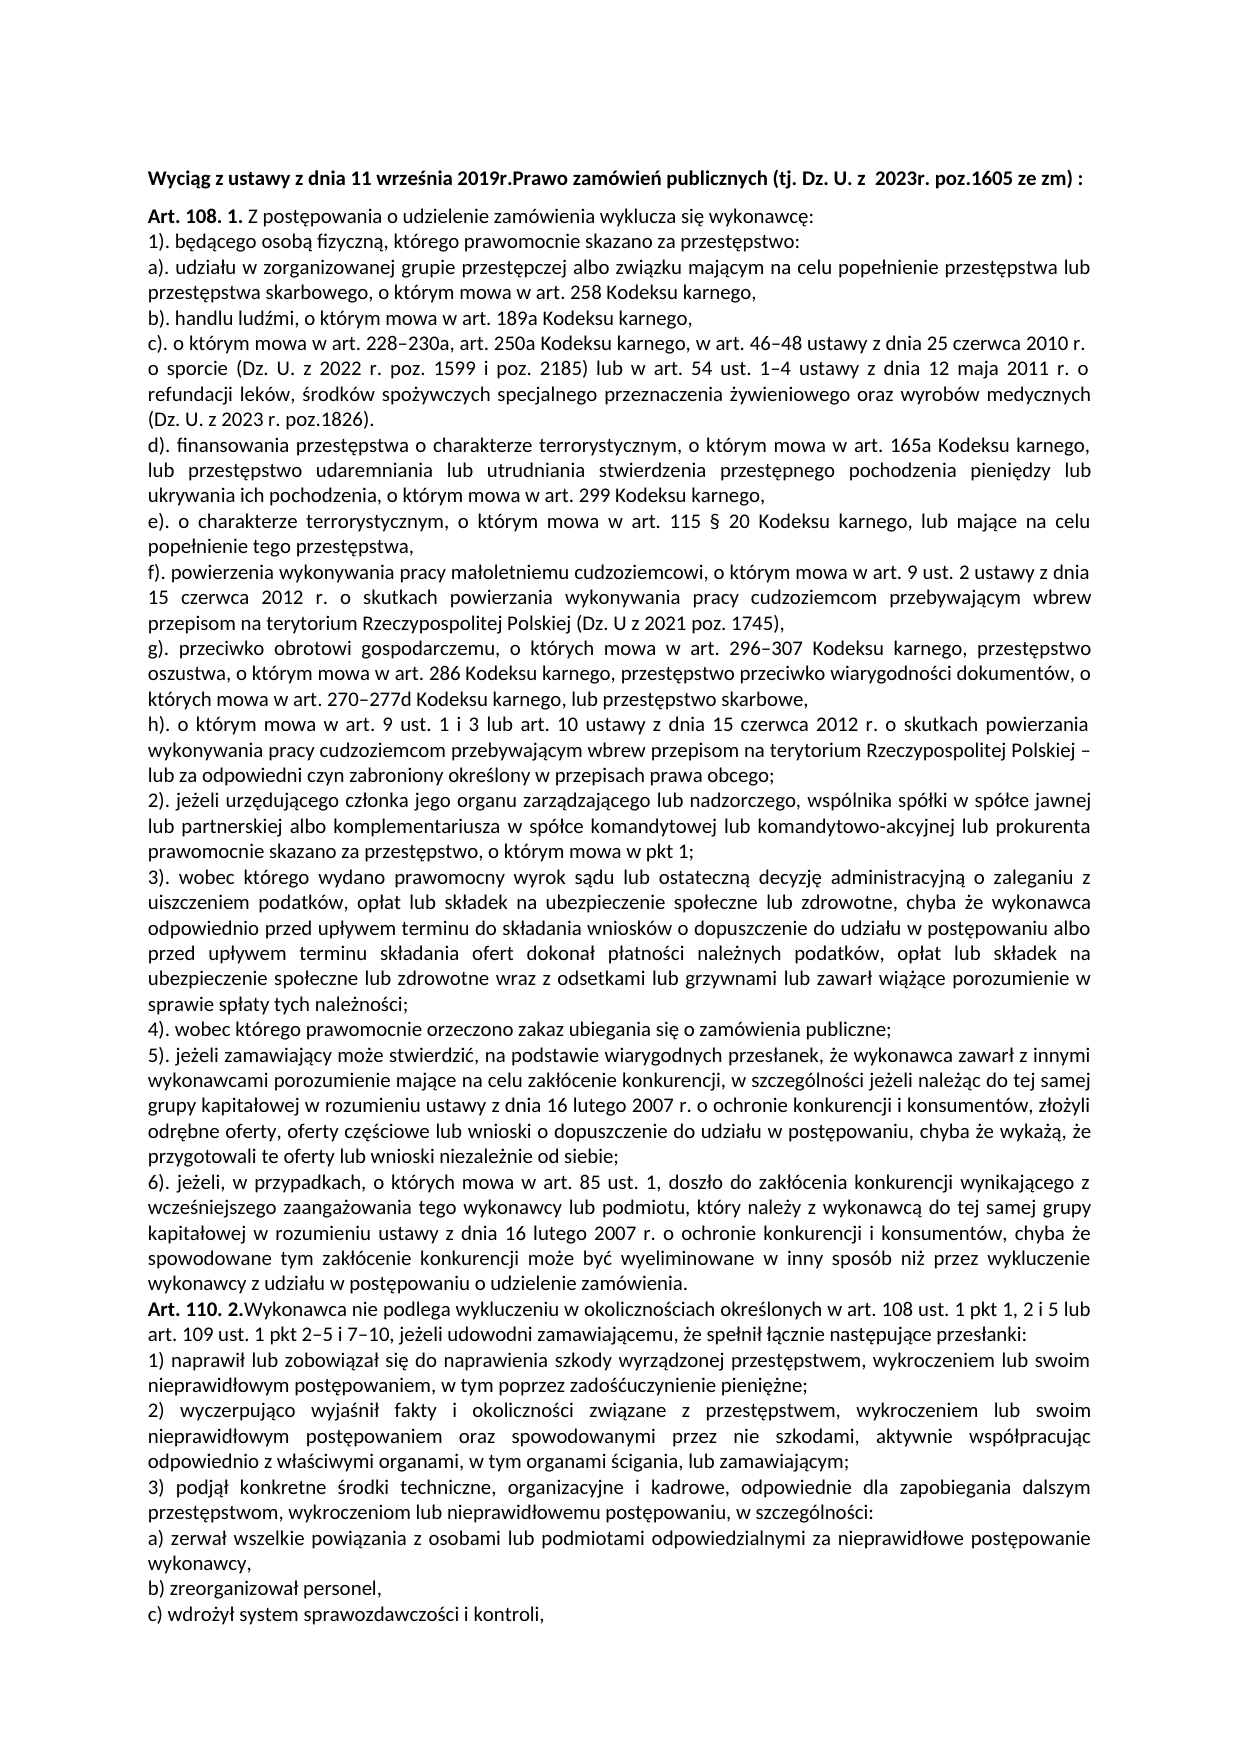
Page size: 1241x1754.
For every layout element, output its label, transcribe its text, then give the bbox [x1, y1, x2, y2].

text Art. 110. 2.Wykonawca nie podlega wykluczeniu w okolicznościach określonych w art. 108 ust. 1 pkt 1, 2 i 5 lub art. 109 ust. 1 pkt 2‒5 i 7‒10, jeżeli udowodni zamawiającemu, że spełnił łącznie następujące przesłanki: [148, 1296, 1092, 1347]
text c) wdrożył system sprawozdawczości i kontroli, [148, 1601, 1092, 1626]
text 3). wobec którego wydano prawomocny wyrok sądu lub ostateczną decyzję administracyjną o zaleganiu z uiszczeniem podatków, opłat lub składek na ubezpieczenie społeczne lub zdrowotne, chyba że wykonawca odpowiednio przed upływem terminu do składania wniosków o dopuszczenie do udziału w postępowaniu albo przed upływem terminu składania ofert dokonał płatności należnych podatków, opłat lub składek na ubezpieczenie społeczne lub zdrowotne wraz z odsetkami lub grzywnami lub zawarł wiążące porozumienie w sprawie spłaty tych należności; [148, 864, 1092, 1016]
text 3) podjął konkretne środki techniczne, organizacyjne i kadrowe, odpowiednie dla zapobiegania dalszym przestępstwom, wykroczeniom lub nieprawidłowemu postępowaniu, w szczególności: [148, 1474, 1092, 1525]
text 5). jeżeli zamawiający może stwierdzić, na podstawie wiarygodnych przesłanek, że wykonawca zawarł z innymi wykonawcami porozumienie mające na celu zakłócenie konkurencji, w szczególności jeżeli należąc do tej samej grupy kapitałowej w rozumieniu ustawy z dnia 16 lutego 2007 r. o ochronie konkurencji i konsumentów, złożyli odrębne oferty, oferty częściowe lub wnioski o dopuszczenie do udziału w postępowaniu, chyba że wykażą, że przygotowali te oferty lub wnioski niezależnie od siebie; [148, 1042, 1092, 1169]
text 2). jeżeli urzędującego członka jego organu zarządzającego lub nadzorczego, wspólnika spółki w spółce jawnej lub partnerskiej albo komplementariusza w spółce komandytowej lub komandytowo-akcyjnej lub prokurenta prawomocnie skazano za przestępstwo, o którym mowa w pkt 1; [148, 788, 1092, 864]
text c). o którym mowa w art. 228–230a, art. 250a Kodeksu karnego, w art. 46–48 ustawy z dnia 25 czerwca 2010 r. o sporcie (Dz. U. z 2022 r. poz. 1599 i poz. 2185) lub w art. 54 ust. 1–4 ustawy z dnia 12 maja 2011 r. o refundacji leków, środków spożywczych specjalnego przeznaczenia żywieniowego oraz wyrobów medycznych (Dz. U. z 2023 r. poz.1826). [148, 330, 1092, 432]
text 2) wyczerpująco wyjaśnił fakty i okoliczności związane z przestępstwem, wykroczeniem lub swoim nieprawidłowym postępowaniem oraz spowodowanymi przez nie szkodami, aktywnie współpracując odpowiednio z właściwymi organami, w tym organami ścigania, lub zamawiającym; [148, 1398, 1092, 1474]
text g). przeciwko obrotowi gospodarczemu, o których mowa w art. 296–307 Kodeksu karnego, przestępstwo oszustwa, o którym mowa w art. 286 Kodeksu karnego, przestępstwo przeciwko wiarygodności dokumentów, o których mowa w art. 270–277d Kodeksu karnego, lub przestępstwo skarbowe, [148, 635, 1092, 711]
text h). o którym mowa w art. 9 ust. 1 i 3 lub art. 10 ustawy z dnia 15 czerwca 2012 r. o skutkach powierzania wykonywania pracy cudzoziemcom przebywającym wbrew przepisom na terytorium Rzeczypospolitej Polskiej – lub za odpowiedni czyn zabroniony określony w przepisach prawa obcego; [148, 711, 1092, 788]
text a). udziału w zorganizowanej grupie przestępczej albo związku mającym na celu popełnienie przestępstwa lub przestępstwa skarbowego, o którym mowa w art. 258 Kodeksu karnego, [148, 254, 1092, 305]
text 6). jeżeli, w przypadkach, o których mowa w art. 85 ust. 1, doszło do zakłócenia konkurencji wynikającego z wcześniejszego zaangażowania tego wykonawcy lub podmiotu, który należy z wykonawcą do tej samej grupy kapitałowej w rozumieniu ustawy z dnia 16 lutego 2007 r. o ochronie konkurencji i konsumentów, chyba że spowodowane tym zakłócenie konkurencji może być wyeliminowane w inny sposób niż przez wykluczenie wykonawcy z udziału w postępowaniu o udzielenie zamówienia. [148, 1169, 1092, 1296]
text b). handlu ludźmi, o którym mowa w art. 189a Kodeksu karnego, [148, 305, 1092, 330]
text a) zerwał wszelkie powiązania z osobami lub podmiotami odpowiedzialnymi za nieprawidłowe postępowanie wykonawcy, [148, 1525, 1092, 1576]
text f). powierzenia wykonywania pracy małoletniemu cudzoziemcowi, o którym mowa w art. 9 ust. 2 ustawy z dnia 15 czerwca 2012 r. o skutkach powierzania wykonywania pracy cudzoziemcom przebywającym wbrew przepisom na terytorium Rzeczypospolitej Polskiej (Dz. U z 2021 poz. 1745), [148, 559, 1092, 635]
text e). o charakterze terrorystycznym, o którym mowa w art. 115 § 20 Kodeksu karnego, lub mające na celu popełnienie tego przestępstwa, [148, 508, 1092, 559]
text b) zreorganizował personel, [148, 1576, 1092, 1601]
text Wyciąg z ustawy z dnia 11 września 2019r.Prawo zamówień publicznych (tj. Dz. U. z 2023r. poz.1605 ze zm) : [148, 165, 1092, 190]
text 1) naprawił lub zobowiązał się do naprawienia szkody wyrządzonej przestępstwem, wykroczeniem lub swoim nieprawidłowym postępowaniem, w tym poprzez zadośćuczynienie pieniężne; [148, 1347, 1092, 1398]
text d). finansowania przestępstwa o charakterze terrorystycznym, o którym mowa w art. 165a Kodeksu karnego, lub przestępstwo udaremniania lub utrudniania stwierdzenia przestępnego pochodzenia pieniędzy lub ukrywania ich pochodzenia, o którym mowa w art. 299 Kodeksu karnego, [148, 432, 1092, 508]
text Art. 108. 1. Z postępowania o udzielenie zamówienia wyklucza się wykonawcę: [148, 203, 1092, 228]
text 4). wobec którego prawomocnie orzeczono zakaz ubiegania się o zamówienia publiczne; [148, 1016, 1092, 1042]
text 1). będącego osobą fizyczną, którego prawomocnie skazano za przestępstwo: [148, 228, 1092, 254]
